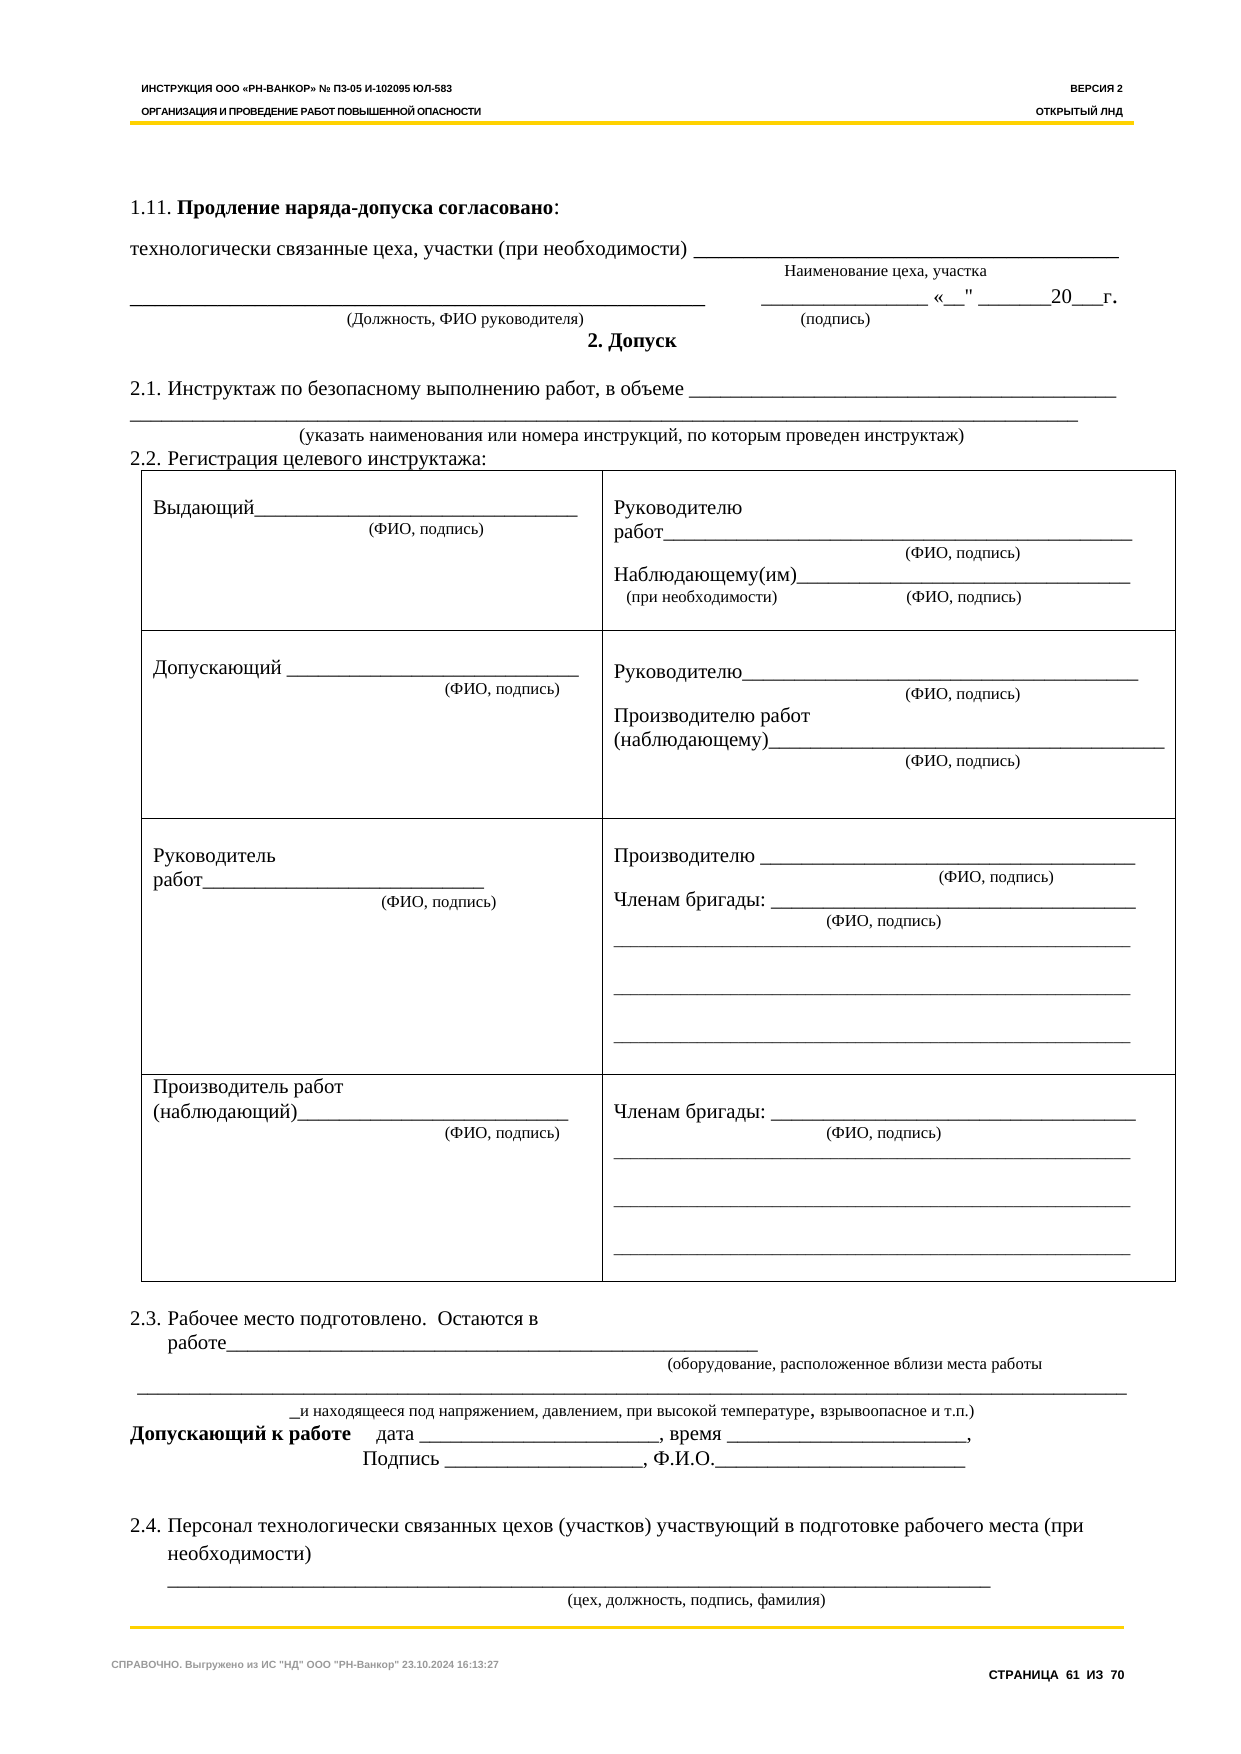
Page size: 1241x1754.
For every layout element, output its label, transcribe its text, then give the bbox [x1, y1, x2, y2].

text 2. Допуск [130, 328, 1134, 352]
text (цех, должность, подпись, фамилия) [130, 1589, 1134, 1609]
list Инструктаж по безопасному выполнению работ, в объеме _________________________________________ [130, 376, 1134, 400]
table_header Руководителю работ_____________________________________________ (ФИО, подпись) Наблюдающему(им)________________________________ (при необходимости) (ФИО, подпись) [603, 471, 1175, 630]
table_cell Руководитель работ___________________________ (ФИО, подпись) [142, 819, 602, 1073]
text Наименование цеха, участка ______________________________________________ ________________ «__" _______20___г. [130, 261, 1134, 309]
text (указать наименования или номера инструкций, по которым проведен инструктаж) [130, 424, 1134, 446]
text (Должность, ФИО руководителя) (подпись) [130, 309, 1134, 328]
text (оборудование, расположенное вблизи места работы [130, 1354, 1134, 1373]
table_cell Производителю ____________________________________ (ФИО, подпись) Членам бригады: ___________________________________ (ФИО, подпись) ______________________________________________________________ ______________________________________________________________ ______________________________________________________________ [603, 819, 1175, 1073]
table_cell Производитель работ (наблюдающий)__________________________ (ФИО, подпись) [142, 1075, 602, 1281]
text Подпись ___________________, Ф.И.О.________________________ [130, 1445, 1134, 1469]
text ___________________________________________________________________________________________ [130, 400, 1134, 424]
table_header Выдающий_______________________________ (ФИО, подпись) [142, 471, 602, 630]
text Допускающий к работе дата _______________________, время _______________________, [130, 1421, 1134, 1445]
table_cell Допускающий ____________________________ (ФИО, подпись) [142, 631, 602, 818]
table_cell Руководителю______________________________________ (ФИО, подпись) Производителю работ (наблюдающему)______________________________________ (ФИО, подпись) [603, 631, 1175, 818]
text технологически связанные цеха, участки (при необходимости) __________________________________ [130, 232, 1134, 261]
list Рабочее место подготовлено. Остаются в работе___________________________________________________ [130, 1306, 1134, 1354]
table_cell Членам бригады: ___________________________________ (ФИО, подпись) ______________________________________________________________ ______________________________________________________________ ______________________________________________________________ [603, 1075, 1175, 1281]
list Персонал технологически связанных цехов (участков) участвующий в подготовке рабочего места (при необходимости) _______________________________________________________________________________ [130, 1513, 1134, 1589]
list Регистрация целевого инструктажа: [130, 446, 1134, 470]
text 1.11. Продление наряда-допуска согласовано: [130, 193, 1134, 219]
text ________________________________________________________________________________________________и находящееся под напряжением, давлением, при высокой температуре, взрывоопасное и т.п.) [130, 1373, 1134, 1421]
